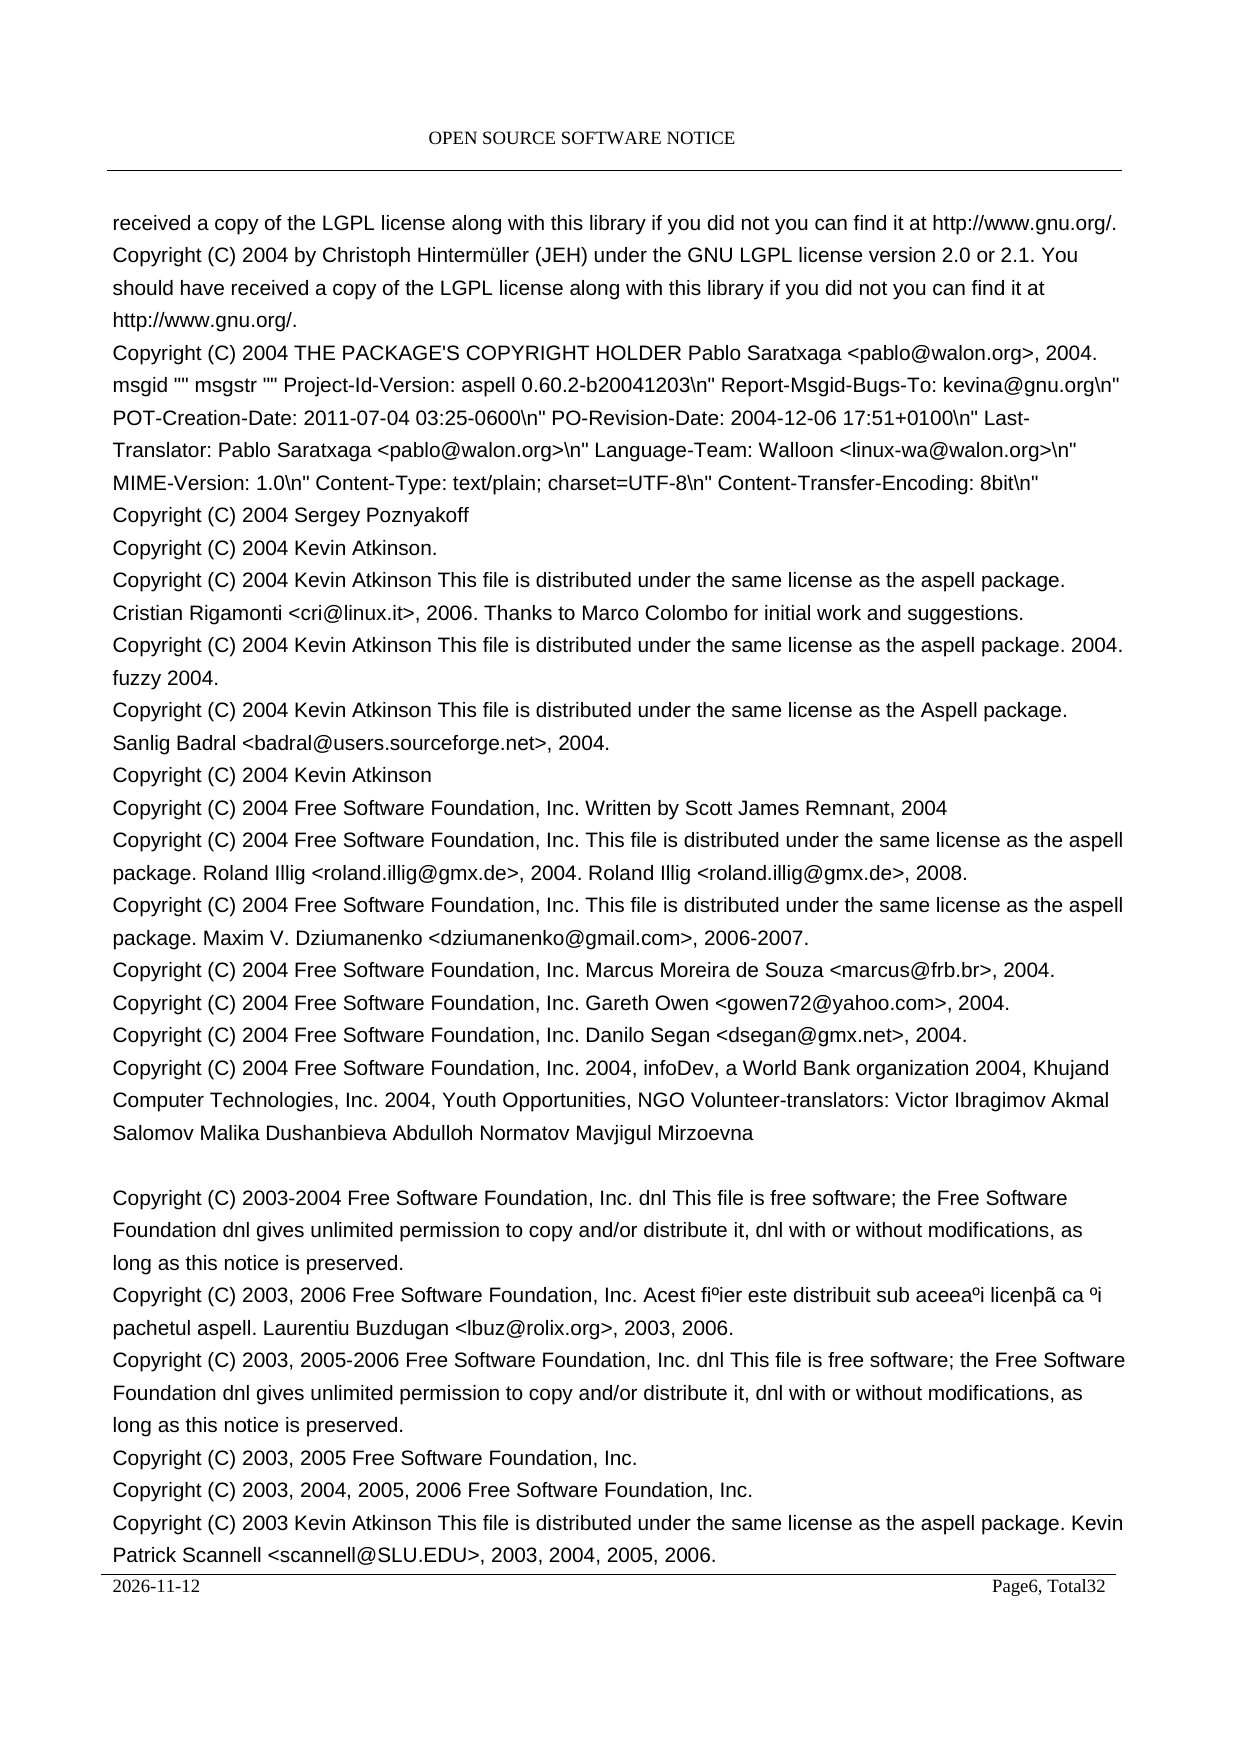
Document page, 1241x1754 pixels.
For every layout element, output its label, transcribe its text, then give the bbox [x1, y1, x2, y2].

text Copyright (C) 2004 Free Software Foundation, Inc. This file is distributed under the same license as the aspell package. Maxim V. Dziumanenko <dziumanenko@gmail.com>, 2006-2007. [112, 889, 1128, 954]
text Copyright (C) 2003 Kevin Atkinson This file is distributed under the same license as the aspell package. Kevin Patrick Scannell <scannell@SLU.EDU>, 2003, 2004, 2005, 2006. [112, 1506, 1128, 1571]
text Copyright (C) 2004 Free Software Foundation, Inc. Marcus Moreira de Souza <marcus@frb.br>, 2004. [112, 954, 1128, 986]
text Copyright (C) 2004 Sergey Poznyakoff [112, 499, 1128, 531]
text Copyright (C) 2003, 2006 Free Software Foundation, Inc. Acest fiºier este distribuit sub aceeaºi licenþã ca ºi pachetul aspell. Laurentiu Buzdugan <lbuz@rolix.org>, 2003, 2006. [112, 1279, 1128, 1344]
text Copyright (C) 2004 Kevin Atkinson This file is distributed under the same license as the Aspell package. Sanlig Badral <badral@users.sourceforge.net>, 2004. [112, 694, 1128, 759]
text Copyright (C) 2004 by Christoph Hintermüller (JEH) under the GNU LGPL license version 2.0 or 2.1. You should have received a copy of the LGPL license along with this library if you did not you can find it at http://www.gnu.org/. [112, 239, 1128, 336]
text Copyright (C) 2004 Free Software Foundation, Inc. This file is distributed under the same license as the aspell package. Roland Illig <roland.illig@gmx.de>, 2004. Roland Illig <roland.illig@gmx.de>, 2008. [112, 824, 1128, 889]
text Copyright (C) 2003, 2004, 2005, 2006 Free Software Foundation, Inc. [112, 1474, 1128, 1506]
text Copyright (C) 2004 THE PACKAGE'S COPYRIGHT HOLDER Pablo Saratxaga <pablo@walon.org>, 2004. msgid "" msgstr "" Project-Id-Version: aspell 0.60.2-b20041203\n" Report-Msgid-Bugs-To: kevina@gnu.org\n" POT-Creation-Date: 2011-07-04 03:25-0600\n" PO-Revision-Date: 2004-12-06 17:51+0100\n" Last-Translator: Pablo Saratxaga <pablo@walon.org>\n" Language-Team: Walloon <linux-wa@walon.org>\n" MIME-Version: 1.0\n" Content-Type: text/plain; charset=UTF-8\n" Content-Transfer-Encoding: 8bit\n" [112, 336, 1128, 499]
text Copyright (C) 2004 Kevin Atkinson [112, 759, 1128, 791]
text Copyright (C) 2003-2004 Free Software Foundation, Inc. dnl This file is free software; the Free Software Foundation dnl gives unlimited permission to copy and/or distribute it, dnl with or without modifications, as long as this notice is preserved. [112, 1181, 1128, 1279]
text Copyright (C) 2004 Kevin Atkinson. [112, 531, 1128, 564]
text Copyright (C) 2004 Free Software Foundation, Inc. Danilo Segan <dsegan@gmx.net>, 2004. [112, 1019, 1128, 1051]
text Copyright (C) 2003, 2005-2006 Free Software Foundation, Inc. dnl This file is free software; the Free Software Foundation dnl gives unlimited permission to copy and/or distribute it, dnl with or without modifications, as long as this notice is preserved. [112, 1344, 1128, 1441]
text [112, 206, 1128, 239]
text Copyright (C) 2004 Free Software Foundation, Inc. 2004, infoDev, a World Bank organization 2004, Khujand Computer Technologies, Inc. 2004, Youth Opportunities, NGO Volunteer-translators: Victor Ibragimov Akmal Salomov Malika Dushanbieva Abdulloh Normatov Mavjigul Mirzoevna [112, 1051, 1128, 1181]
text Copyright (C) 2004 Free Software Foundation, Inc. Written by Scott James Remnant, 2004 [112, 791, 1128, 824]
text Copyright (C) 2004 Free Software Foundation, Inc. Gareth Owen <gowen72@yahoo.com>, 2004. [112, 986, 1128, 1019]
text Copyright (C) 2004 Kevin Atkinson This file is distributed under the same license as the aspell package. Cristian Rigamonti <cri@linux.it>, 2006. Thanks to Marco Colombo for initial work and suggestions. [112, 564, 1128, 629]
text Copyright (C) 2003, 2005 Free Software Foundation, Inc. [112, 1441, 1128, 1474]
text Copyright (C) 2004 Kevin Atkinson This file is distributed under the same license as the aspell package. 2004. fuzzy 2004. [112, 629, 1128, 694]
